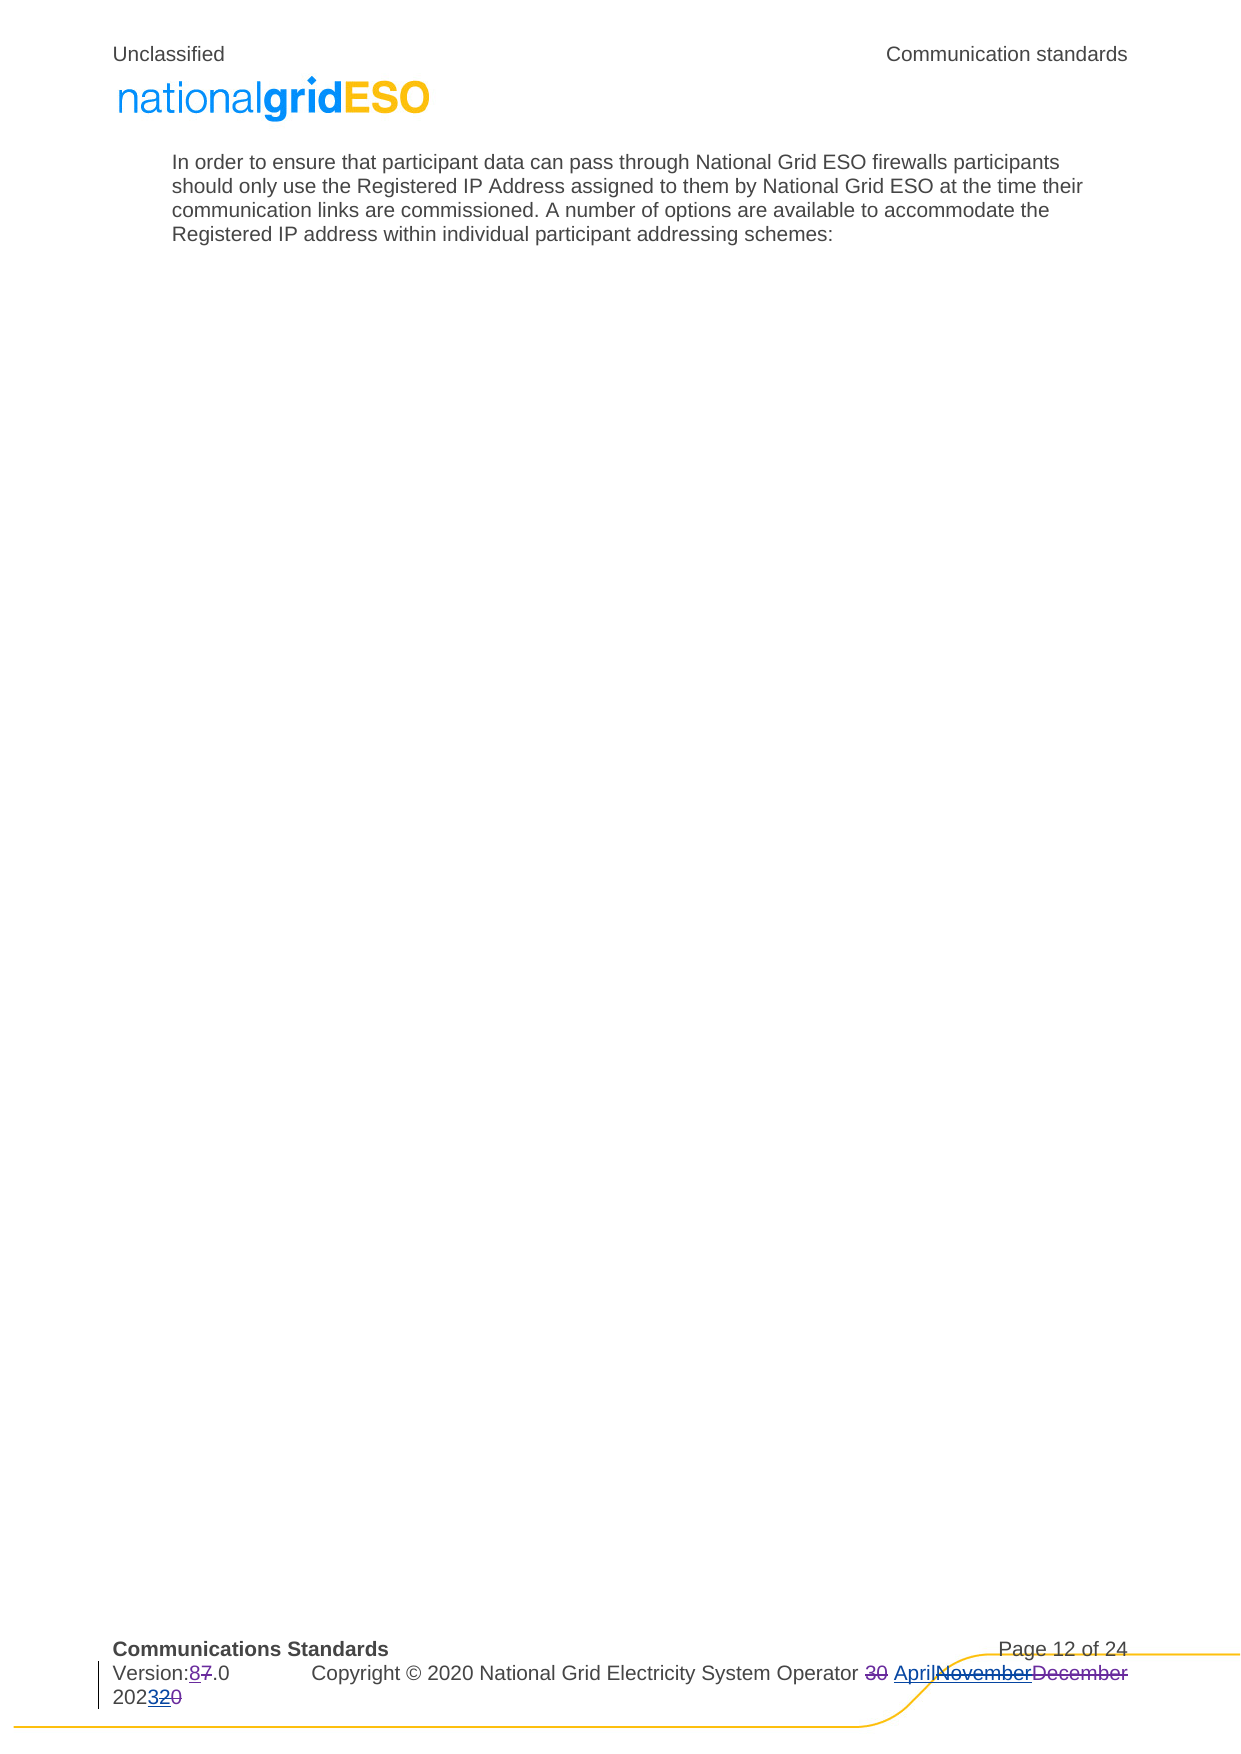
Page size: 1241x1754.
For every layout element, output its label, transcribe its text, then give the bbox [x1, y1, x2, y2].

picture [13, 1, 1241, 1751]
text In order to ensure that participant data can pass through National Grid ESO firewalls participants should only use the Registered IP Address assigned to them by National Grid ESO at the time their communication links are commissioned. A number of options are available to accommodate the Registered IP address within individual participant addressing schemes: [172, 150, 1128, 246]
